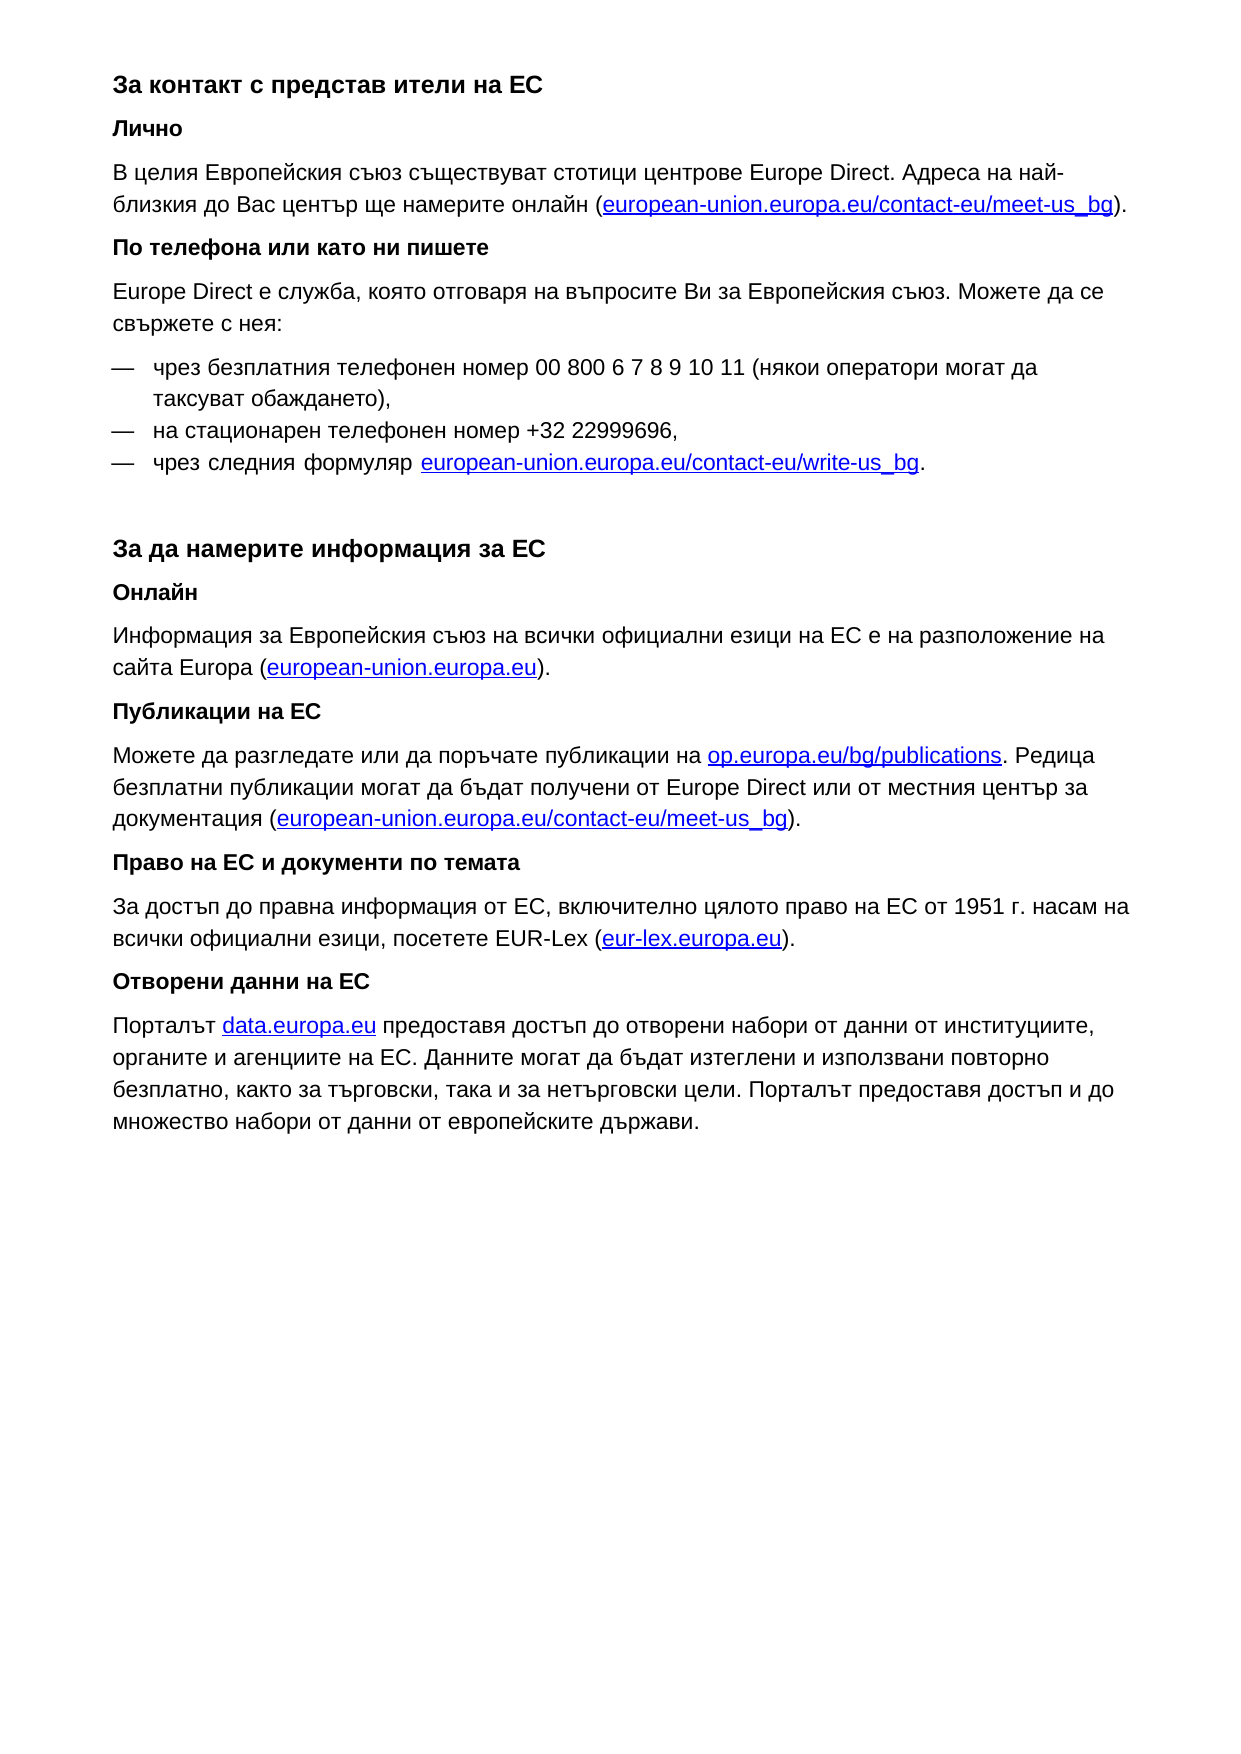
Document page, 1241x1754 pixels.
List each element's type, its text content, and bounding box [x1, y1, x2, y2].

subtitle По телефона или като ни пишете [112, 234, 1167, 261]
subtitle Публикации на ЕС [112, 698, 1167, 724]
text Порталът data.europa.eu предоставя достъп до отворени набори от данни от институциите, органите и агенциите на ЕС. Данните могат да бъдат изтеглени и използвани повторно безплатно, както за търговски, така и за нетърговски цели. Порталът предоставя достъп и до множество набори от данни от европейските държави. [112, 1012, 1143, 1134]
subtitle Лично [112, 115, 1167, 141]
subtitle За да намерите информация за ЕС [112, 534, 1167, 563]
subtitle Онлайн [112, 579, 1167, 605]
list чрез следния формуляр european-union.europa.eu/contact-eu/write-us_bg. [111, 449, 1167, 475]
list чрез безплатния телефонен номер 00 800 6 7 8 9 10 11 (някои оператори могат да таксуват обаждането), [111, 353, 1128, 412]
text За достъп до правна информация от ЕС, включително цялото право на ЕС от 1951 г. насам на всички официални езици, посетете EUR-Lex (eur-lex.europa.eu). [112, 893, 1167, 951]
text Информация за Европейския съюз на всички официални езици на ЕС е на разположение на сайта Europa (european-union.europa.eu). [112, 622, 1143, 681]
text Europe Direct е служба, която отговаря на въпросите Ви за Европейския съюз. Можете да се свържете с нея: [112, 278, 1167, 336]
subtitle Отворени данни на ЕС [112, 968, 1167, 994]
subtitle Право на ЕС и документи по темата [112, 849, 1167, 875]
list на стационарен телефонен номер +32 22999696, [111, 417, 1167, 443]
text В целия Европейския съюз съществуват стотици центрове Europe Direct. Адреса на най- близкия до Вас център ще намерите онлайн (european-union.europa.eu/contact-eu/meet-us_bg). [112, 159, 1143, 217]
text Можете да разгледате или да поръчате публикации на op.europa.eu/bg/publications. Редица безплатни публикации могат да бъдат получени от Europe Direct или от местния център за документация (european-union.europa.eu/contact-eu/meet-us_bg). [112, 742, 1167, 832]
subtitle За контакт с представ ители на ЕС [112, 70, 1167, 99]
